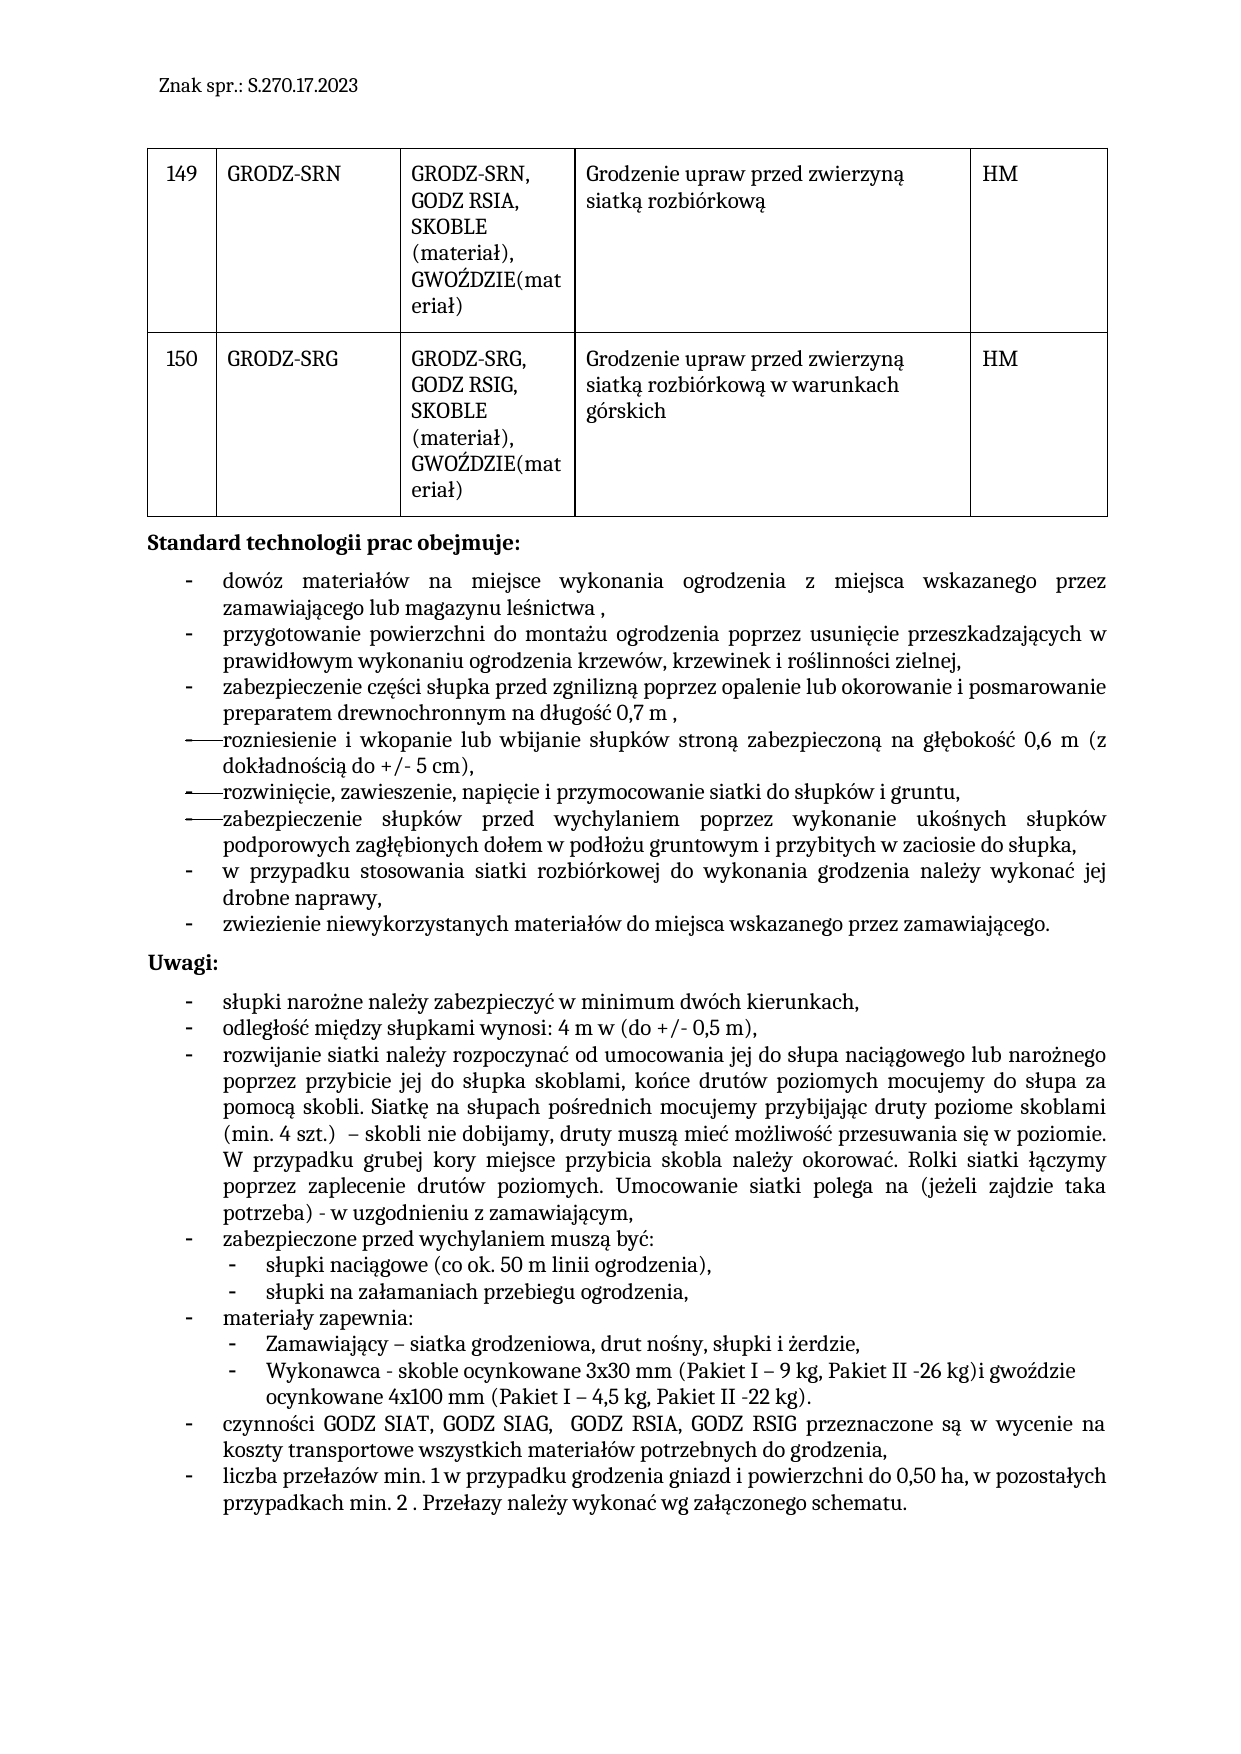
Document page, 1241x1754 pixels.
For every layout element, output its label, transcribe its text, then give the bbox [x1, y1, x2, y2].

text Standard technologii prac obejmuje: [148, 529, 1107, 556]
list dowóz materiałów na miejsce wykonania ogrodzenia z miejsca wskazanego przez zamawiającego lub magazynu leśnictwa , [185, 568, 1107, 621]
list słupki na załamaniach przebiegu ogrodzenia, [228, 1278, 1107, 1305]
list w przypadku stosowania siatki rozbiórkowej do wykonania grodzenia należy wykonać jej drobne naprawy, [185, 858, 1107, 911]
list Wykonawca - skoble ocynkowane 3x30 mm (Pakiet I – 9 kg, Pakiet II -26 kg)i gwoździe ocynkowane 4x100 mm (Pakiet I – 4,5 kg, Pakiet II -22 kg). [228, 1358, 1107, 1410]
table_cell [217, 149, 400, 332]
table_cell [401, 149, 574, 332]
list odległość między słupkami wynosi: 4 m w (do +/- 0,5 m), [185, 1015, 1107, 1041]
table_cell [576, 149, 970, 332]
list rozwinięcie, zawieszenie, napięcie i przymocowanie siatki do słupków i gruntu, [185, 779, 1107, 806]
list przygotowanie powierzchni do montażu ogrodzenia poprzez usunięcie przeszkadzających w prawidłowym wykonaniu ogrodzenia krzewów, krzewinek i roślinności zielnej, [185, 621, 1107, 674]
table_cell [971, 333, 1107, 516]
list rozwijanie siatki należy rozpoczynać od umocowania jej do słupa naciągowego lub narożnego poprzez przybicie jej do słupka skoblami, końce drutów poziomych mocujemy do słupa za pomocą skobli. Siatkę na słupach pośrednich mocujemy przybijając druty poziome skoblami (min. 4 szt.) – skobli nie dobijamy, druty muszą mieć możliwość przesuwania się w poziomie. W przypadku grubej kory miejsce przybicia skobla należy okorować. Rolki siatki łączymy poprzez zaplecenie drutów poziomych. Umocowanie siatki polega na (jeżeli zajdzie taka potrzeba) - w uzgodnieniu z zamawiającym, [185, 1041, 1107, 1226]
list Zamawiający – siatka grodzeniowa, drut nośny, słupki i żerdzie, [228, 1331, 1107, 1358]
list słupki narożne należy zabezpieczyć w minimum dwóch kierunkach, [185, 989, 1107, 1015]
list zabezpieczenie słupków przed wychylaniem poprzez wykonanie ukośnych słupków podporowych zagłębionych dołem w podłożu gruntowym i przybitych w zaciosie do słupka, [185, 806, 1107, 858]
list czynności GODZ SIAT, GODZ SIAG, GODZ RSIA, GODZ RSIG przeznaczone są w wycenie na koszty transportowe wszystkich materiałów potrzebnych do grodzenia, [185, 1410, 1107, 1463]
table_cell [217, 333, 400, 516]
list zwiezienie niewykorzystanych materiałów do miejsca wskazanego przez zamawiającego. [185, 911, 1107, 937]
text Uwagi: [148, 950, 1107, 976]
list słupki naciągowe (co ok. 50 m linii ogrodzenia), [228, 1252, 1107, 1278]
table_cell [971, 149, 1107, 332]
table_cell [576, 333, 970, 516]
list liczba przełazów min. 1 w przypadku grodzenia gniazd i powierzchni do 0,50 ha, w pozostałych przypadkach min. 2 . Przełazy należy wykonać wg załączonego schematu. [185, 1463, 1107, 1516]
list materiały zapewnia: [185, 1305, 1107, 1331]
list zabezpieczenie części słupka przed zgnilizną poprzez opalenie lub okorowanie i posmarowanie preparatem drewnochronnym na długość 0,7 m , [185, 674, 1107, 726]
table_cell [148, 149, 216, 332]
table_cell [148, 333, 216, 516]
list zabezpieczone przed wychylaniem muszą być: [185, 1226, 1107, 1252]
list rozniesienie i wkopanie lub wbijanie słupków stroną zabezpieczoną na głębokość 0,6 m (z dokładnością do +/- 5 cm), [185, 726, 1107, 779]
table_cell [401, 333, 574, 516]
